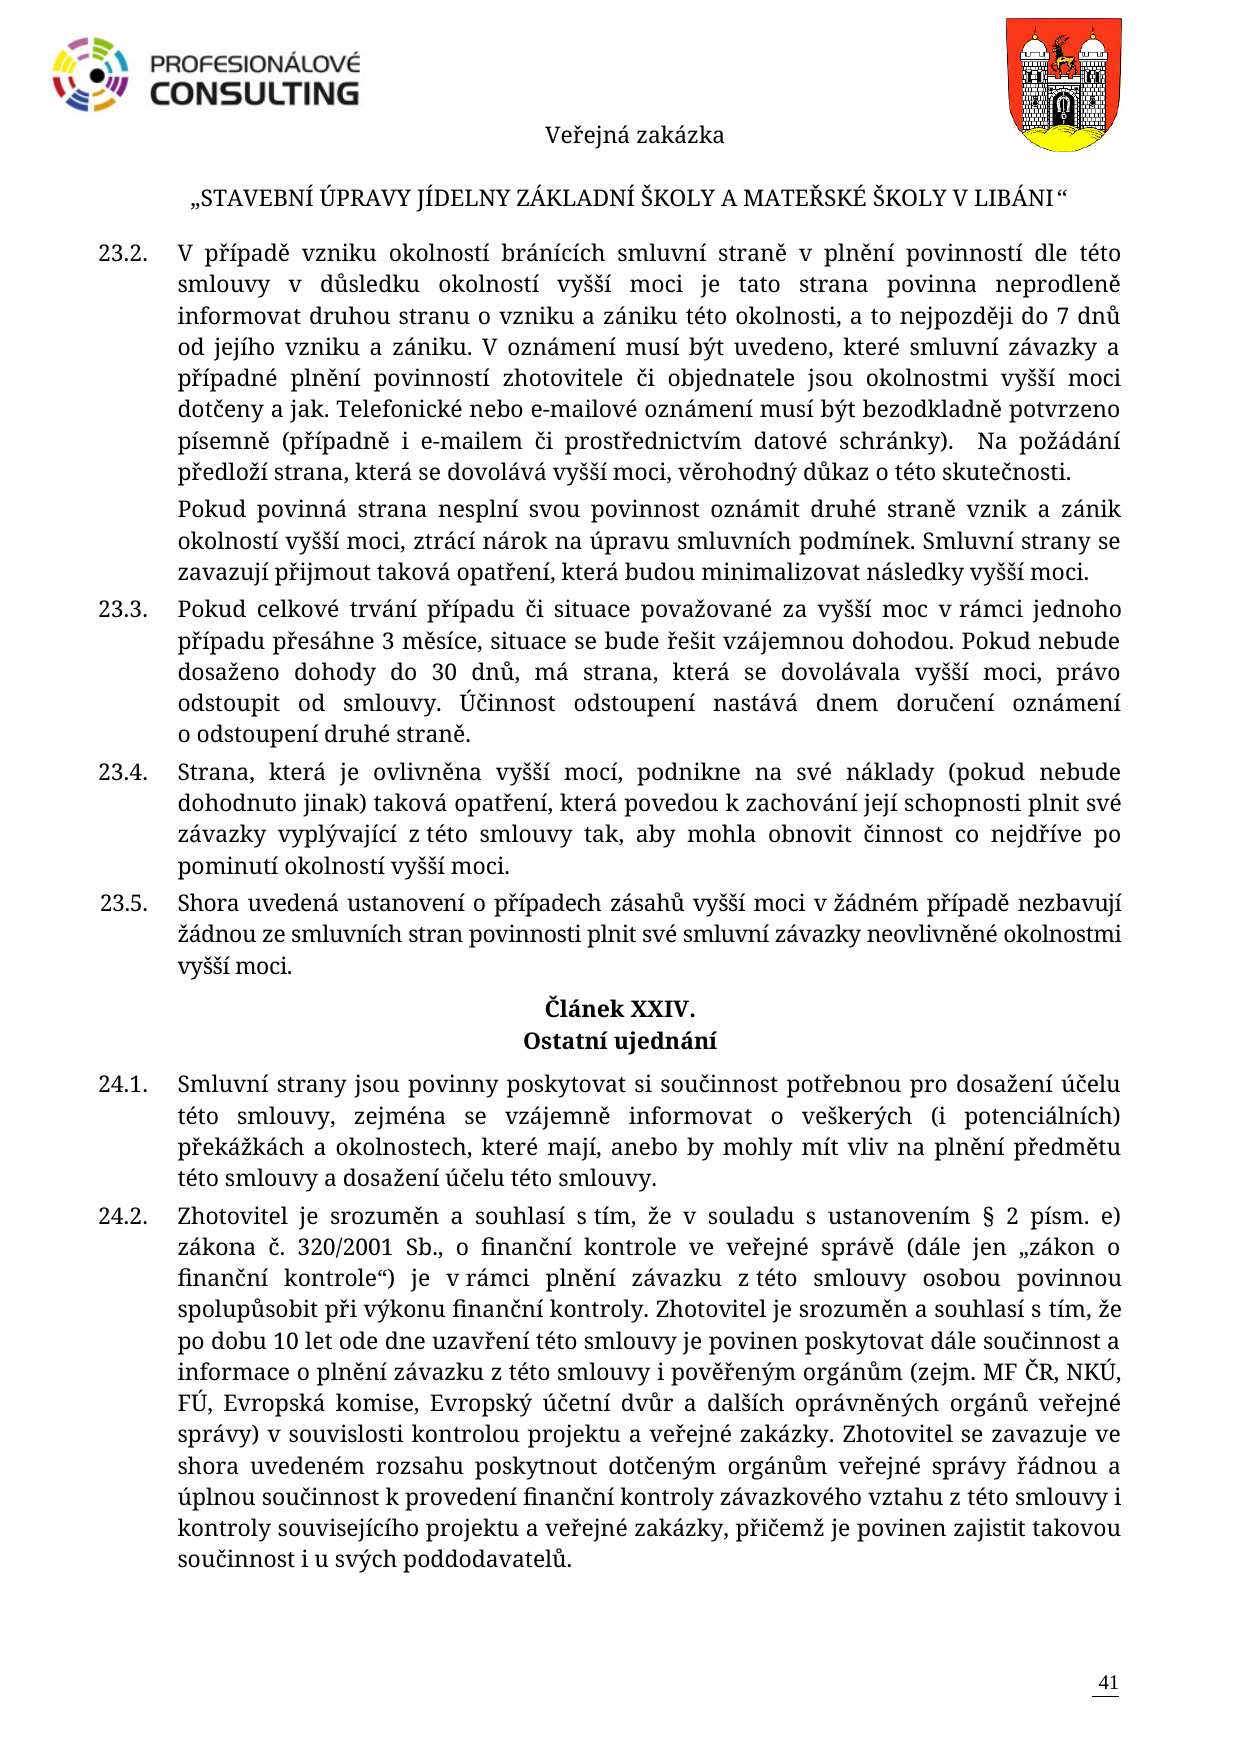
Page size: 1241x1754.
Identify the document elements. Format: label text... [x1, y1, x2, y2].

list Zhotovitel je srozuměn a souhlasí s tím, že v souladu s ustanovením § 2 písm. e) zákona č. 320/2001 Sb., o finanční kontrole ve veřejné správě (dále jen „zákon o finanční kontrole“) je v rámci plnění závazku z této smlouvy osobou povinnou spolupůsobit při výkonu finanční kontroly. Zhotovitel je srozuměn a souhlasí s tím, že po dobu 10 let ode dne uzavření této smlouvy je povinen poskytovat dále součinnost a informace o plnění závazku z této smlouvy i pověřeným orgánům (zejm. MF ČR, NKÚ, FÚ, Evropská komise, Evropský účetní dvůr a dalších oprávněných orgánů veřejné správy) v souvislosti kontrolou projektu a veřejné zakázky. Zhotovitel se zavazuje ve shora uvedeném rozsahu poskytnout dotčeným orgánům veřejné správy řádnou a úplnou součinnost k provedení finanční kontroly závazkového vztahu z této smlouvy i kontroly souvisejícího projektu a veřejné zakázky, přičemž je povinen zajistit takovou součinnost i u svých poddodavatelů. [148, 1199, 1122, 1574]
text Článek XXIV. [118, 993, 1122, 1024]
list V případě vzniku okolností bránících smluvní straně v plnění povinností dle této smlouvy v důsledku okolností vyšší moci je tato strana povinna neprodleně informovat druhou stranu o vzniku a zániku této okolnosti, a to nejpozději do 7 dnů od jejího vzniku a zániku. V oznámení musí být uvedeno, které smluvní závazky a případné plnění povinností zhotovitele či objednatele jsou okolnostmi vyšší moci dotčeny a jak. Telefonické nebo e-mailové oznámení musí být bezodkladně potvrzeno písemně (případně i e-mailem či prostřednictvím datové schránky). Na požádání předloží strana, která se dovolává vyšší moci, věrohodný důkaz o této skutečnosti. [148, 237, 1122, 487]
list Shora uvedená ustanovení o případech zásahů vyšší moci v žádném případě nezbavují žádnou ze smluvních stran povinnosti plnit své smluvní závazky neovlivněné okolnostmi vyšší moci. [148, 887, 1122, 981]
picture [1005, 18, 1122, 152]
list Smluvní strany jsou povinny poskytovat si součinnost potřebnou pro dosažení účelu této smlouvy, zejména se vzájemně informovat o veškerých (i potenciálních) překážkách a okolnostech, které mají, anebo by mohly mít vliv na plnění předmětu této smlouvy a dosažení účelu této smlouvy. [148, 1068, 1122, 1193]
picture [47, 31, 366, 118]
list Pokud povinná strana nesplní svou povinnost oznámit druhé straně vznik a zánik okolností vyšší moci, ztrácí nárok na úpravu smluvních podmínek. Smluvní strany se zavazují přijmout taková opatření, která budou minimalizovat následky vyšší moci. [177, 493, 1122, 587]
list Pokud celkové trvání případu či situace považované za vyšší moc v rámci jednoho případu přesáhne 3 měsíce, situace se bude řešit vzájemnou dohodou. Pokud nebude dosaženo dohody do 30 dnů, má strana, která se dovolávala vyšší moci, právo odstoupit od smlouvy. Účinnost odstoupení nastává dnem doručení oznámení o odstoupení druhé straně. [148, 593, 1122, 749]
list Strana, která je ovlivněna vyšší mocí, podnikne na své náklady (pokud nebude dohodnuto jinak) taková opatření, která povedou k zachování její schopnosti plnit své závazky vyplývající z této smlouvy tak, aby mohla obnovit činnost co nejdříve po pominutí okolností vyšší moci. [148, 756, 1122, 881]
subtitle Ostatní ujednání [118, 1024, 1122, 1056]
